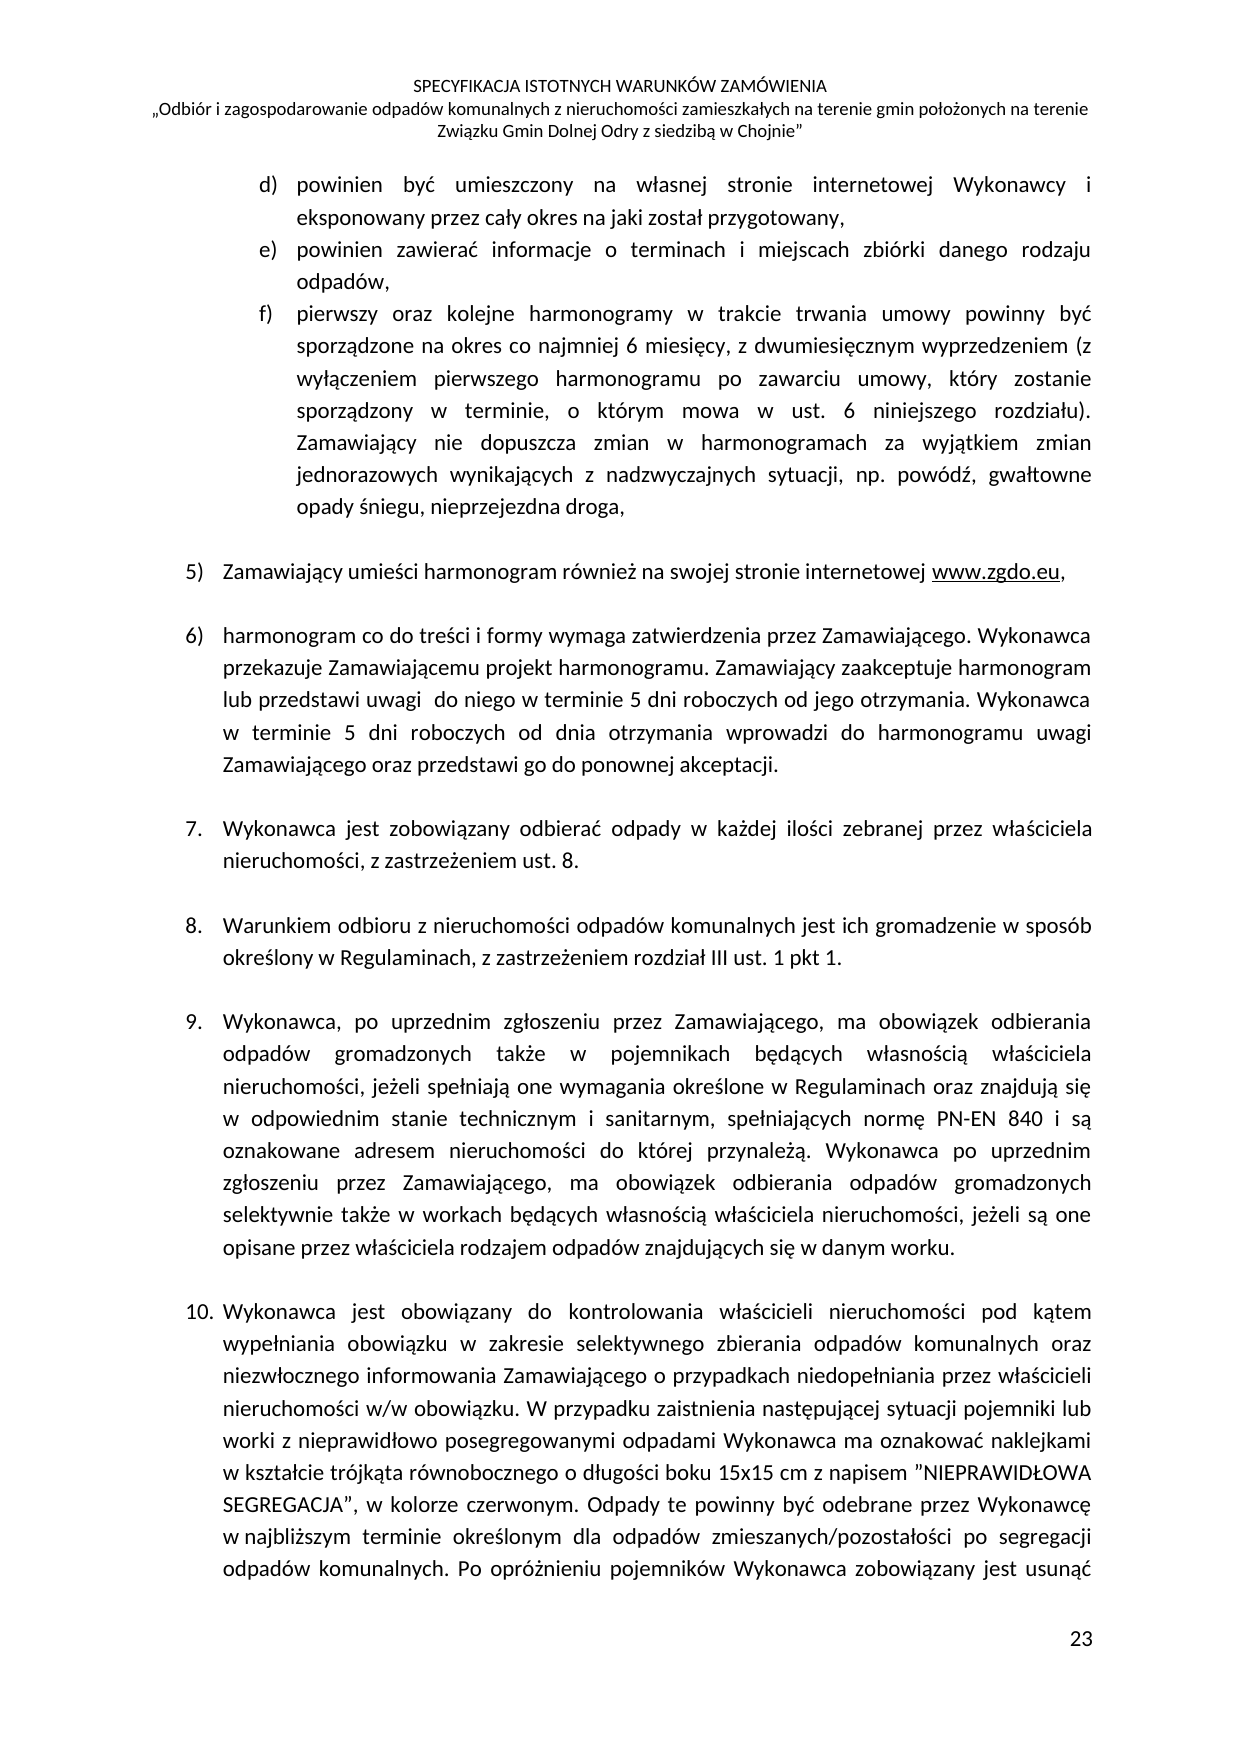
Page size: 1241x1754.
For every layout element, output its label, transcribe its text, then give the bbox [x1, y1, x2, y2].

list Zamawiający umieści harmonogram również na swojej stronie internetowej www.zgdo.eu, [185, 557, 1093, 585]
list powinien zawierać informacje o terminach i miejscach zbiórki danego rodzaju odpadów, [259, 235, 1093, 295]
list Wykonawca, po uprzednim zgłoszeniu przez Zamawiającego, ma obowiązek odbierania odpadów gromadzonych także w pojemnikach będących własnością właściciela nieruchomości, jeżeli spełniają one wymagania określone w Regulaminach oraz znajdują się w odpowiednim stanie technicznym i sanitarnym, spełniających normę PN-EN 840 i są oznakowane adresem nieruchomości do której przynależą. Wykonawca po uprzednim zgłoszeniu przez Zamawiającego, ma obowiązek odbierania odpadów gromadzonych selektywnie także w workach będących własnością właściciela nieruchomości, jeżeli są one opisane przez właściciela rodzajem odpadów znajdujących się w danym worku. [185, 1007, 1093, 1261]
list powinien być umieszczony na własnej stronie internetowej Wykonawcy i eksponowany przez cały okres na jaki został przygotowany, [259, 171, 1093, 231]
list Warunkiem odbioru z nieruchomości odpadów komunalnych jest ich gromadzenie w sposób określony w Regulaminach, z zastrzeżeniem rozdział III ust. 1 pkt 1. [185, 911, 1093, 971]
list Wykonawca jest zobowiązany odbierać odpady w każdej ilości zebranej przez właściciela nieruchomości, z zastrzeżeniem ust. 8. [185, 814, 1093, 874]
list pierwszy oraz kolejne harmonogramy w trakcie trwania umowy powinny być sporządzone na okres co najmniej 6 miesięcy, z dwumiesięcznym wyprzedzeniem (z wyłączeniem pierwszego harmonogramu po zawarciu umowy, który zostanie sporządzony w terminie, o którym mowa w ust. 6 niniejszego rozdziału). Zamawiający nie dopuszcza zmian w harmonogramach za wyjątkiem zmian jednorazowych wynikających z nadzwyczajnych sytuacji, np. powódź, gwałtowne opady śniegu, nieprzejezdna droga, [259, 299, 1093, 520]
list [185, 1297, 1093, 1583]
list harmonogram co do treści i formy wymaga zatwierdzenia przez Zamawiającego. Wykonawca przekazuje Zamawiającemu projekt harmonogramu. Zamawiający zaakceptuje harmonogram lub przedstawi uwagi do niego w terminie 5 dni roboczych od jego otrzymania. Wykonawca w terminie 5 dni roboczych od dnia otrzymania wprowadzi do harmonogramu uwagi Zamawiającego oraz przedstawi go do ponownej akceptacji. [185, 621, 1093, 778]
